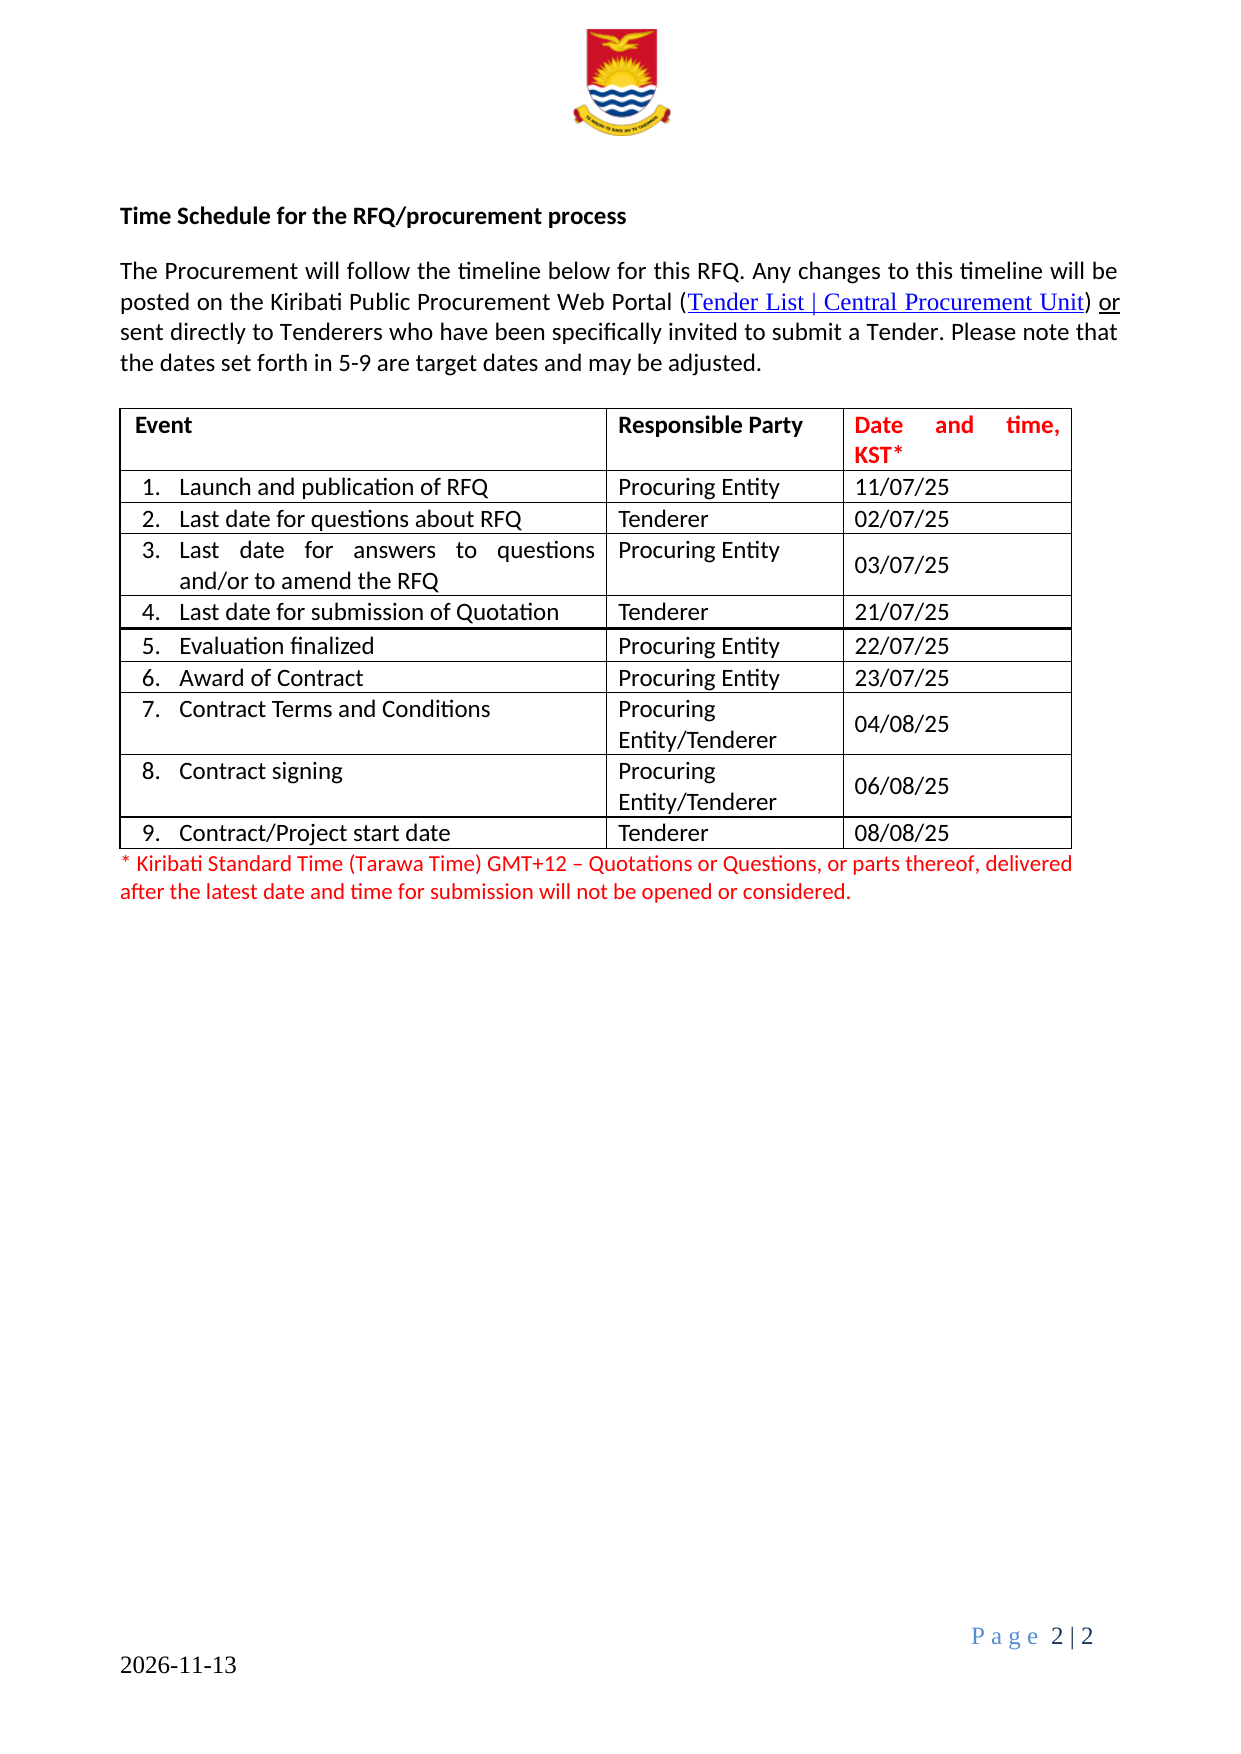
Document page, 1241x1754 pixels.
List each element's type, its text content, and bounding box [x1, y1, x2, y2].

table_header Event [121, 409, 606, 470]
table_cell Last date for questions about RFQ [121, 503, 606, 533]
table_cell Procuring Entity [607, 630, 843, 661]
table_cell Last date for submission of Quotation [121, 596, 606, 627]
table_header Responsible Party [607, 409, 843, 470]
table_cell Procuring Entity [607, 471, 843, 502]
table_cell 21/07/25 [844, 596, 1071, 627]
table_cell Launch and publication of RFQ [121, 471, 606, 502]
table_cell Tenderer [607, 503, 843, 533]
table_cell 23/07/25 [844, 662, 1071, 692]
text * Kiribati Standard Time (Tarawa Time) GMT+12 – Quotations or Questions, or parts thereof, delivered after the latest date and time for submission will not be opened or considered. [120, 849, 1120, 905]
table_cell Contract Terms and Conditions [121, 693, 606, 754]
picture [573, 29, 671, 136]
subtitle Time Schedule for the RFQ/procurement process [120, 200, 1120, 231]
table_cell 08/08/25 [844, 818, 1071, 848]
table_cell 04/08/25 [844, 693, 1071, 754]
table_cell Procuring Entity/Tenderer [607, 693, 843, 754]
table_cell 11/07/25 [844, 471, 1071, 502]
table_cell 22/07/25 [844, 630, 1071, 661]
table_cell 03/07/25 [844, 534, 1071, 595]
table_header Date and time, KST* [844, 409, 1071, 470]
table_cell Tenderer [607, 818, 843, 848]
table_cell Procuring Entity [607, 534, 843, 595]
table_cell Procuring Entity [607, 662, 843, 692]
table_cell Evaluation finalized [121, 630, 606, 661]
table_cell 02/07/25 [844, 503, 1071, 533]
text The Procurement will follow the timeline below for this RFQ. Any changes to this timeline will be posted on the Kiribati Public Procurement Web Portal (Tender List | Central Procurement Unit) or sent directly to Tenderers who have been specifically invited to submit a Tender. Please note that the dates set forth in 5-9 are target dates and may be adjusted. [120, 256, 1120, 378]
table_cell Award of Contract [121, 662, 606, 692]
table_cell Last date for answers to questions and/or to amend the RFQ [121, 534, 606, 595]
table_cell Tenderer [607, 596, 843, 627]
table_cell Procuring Entity/Tenderer [607, 755, 843, 816]
table_cell Contract/Project start date [121, 818, 606, 848]
table_cell 06/08/25 [844, 755, 1071, 816]
table_cell Contract signing [121, 755, 606, 816]
